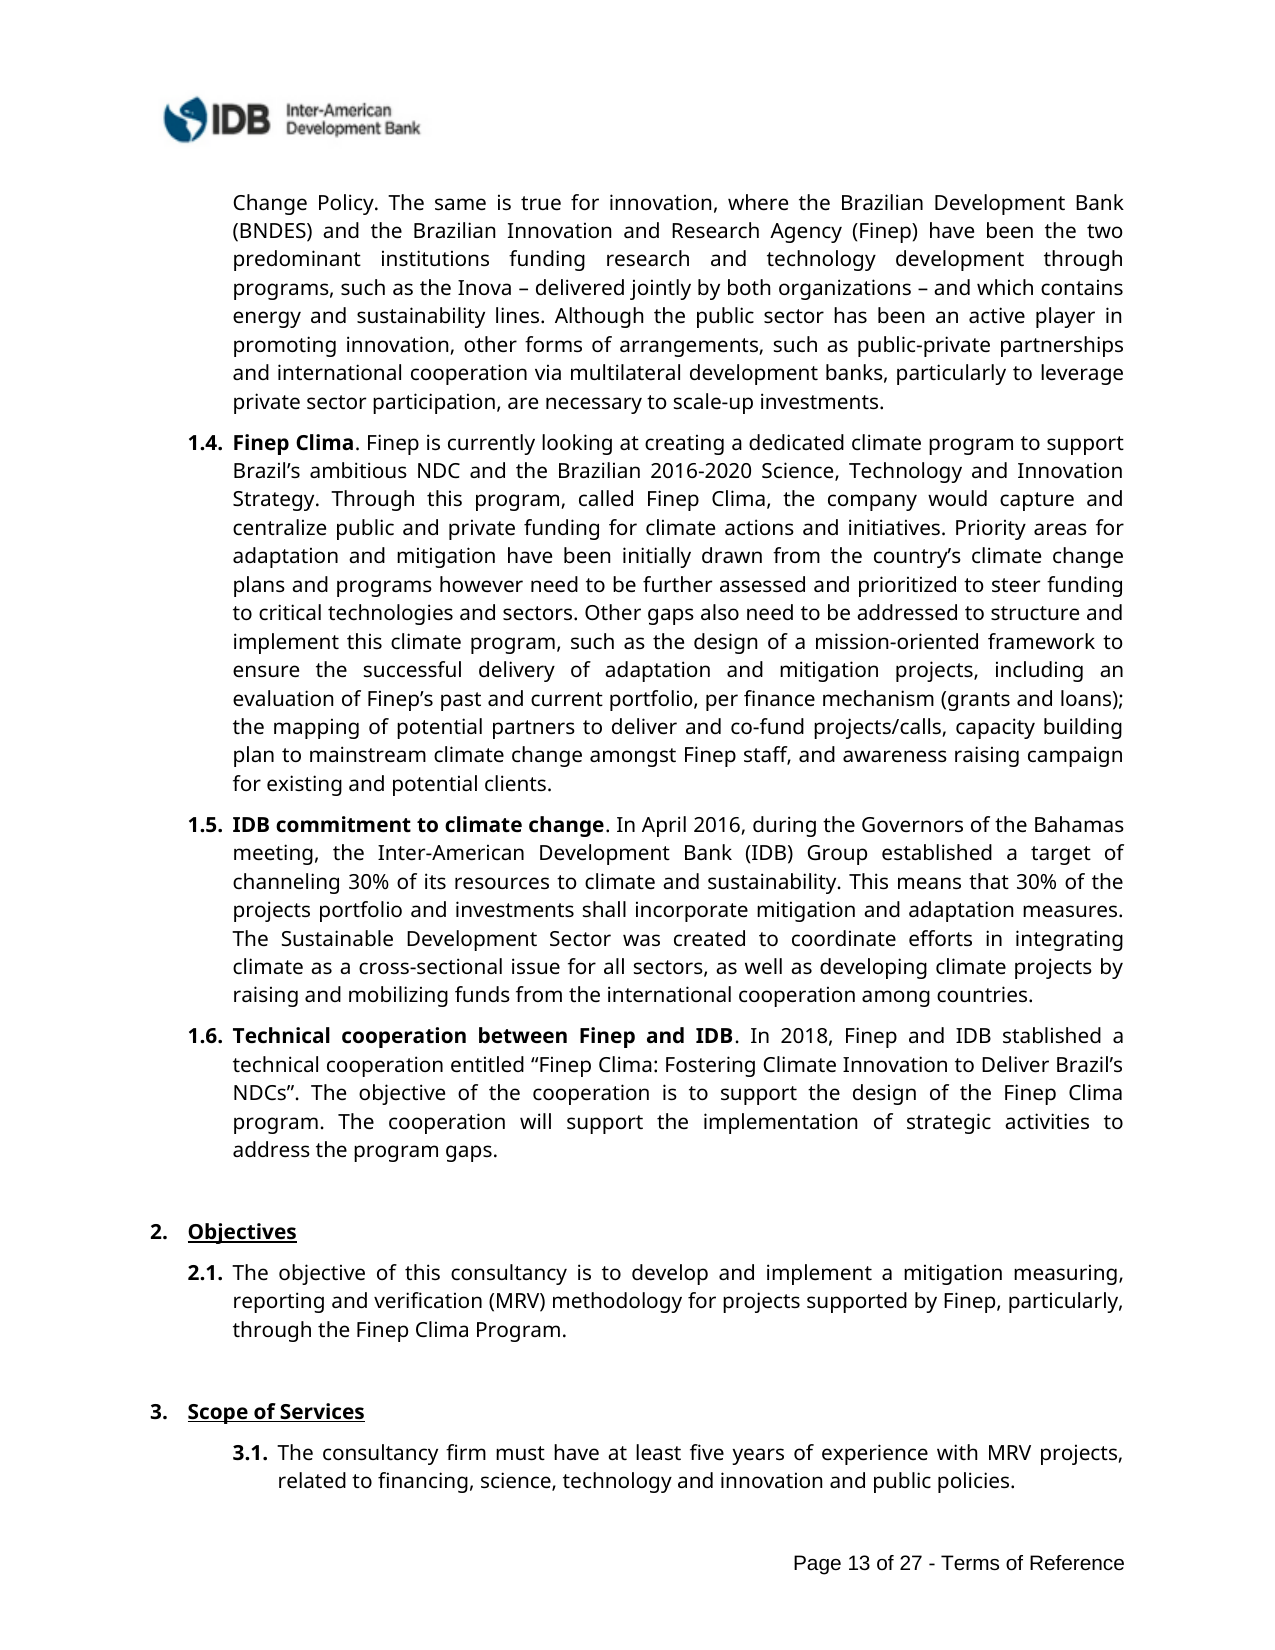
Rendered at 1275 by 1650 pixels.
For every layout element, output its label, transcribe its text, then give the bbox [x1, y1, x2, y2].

list Technical cooperation between Finep and IDB. In 2018, Finep and IDB stablished a technical cooperation entitled “Finep Clima: Fostering Climate Innovation to Deliver Brazil’s NDCs”. The objective of the cooperation is to support the design of the Finep Clima program. The cooperation will support the implementation of strategic activities to address the program gaps. [187, 1021, 1125, 1164]
list Scope of Services [150, 1397, 1125, 1425]
picture [150, 75, 459, 164]
list IDB commitment to climate change. In April 2016, during the Governors of the Bahamas meeting, the Inter-American Development Bank (IDB) Group established a target of channeling 30% of its resources to climate and sustainability. This means that 30% of the projects portfolio and investments shall incorporate mitigation and adaptation measures. The Sustainable Development Sector was created to coordinate efforts in integrating climate as a cross-sectional issue for all sectors, as well as developing climate projects by raising and mobilizing funds from the international cooperation among countries. [187, 810, 1125, 1009]
list The objective of this consultancy is to develop and implement a mitigation measuring, reporting and verification (MRV) methodology for projects supported by Finep, particularly, through the Finep Clima Program. [187, 1258, 1125, 1343]
list The consultancy firm must have at least five years of experience with MRV projects, related to financing, science, technology and innovation and public policies. [232, 1438, 1125, 1494]
list Finep Clima. Finep is currently looking at creating a dedicated climate program to support Brazil’s ambitious NDC and the Brazilian 2016-2020 Science, Technology and Innovation Strategy. Through this program, called Finep Clima, the company would capture and centralize public and private funding for climate actions and initiatives. Priority areas for adaptation and mitigation have been initially drawn from the country’s climate change plans and programs however need to be further assessed and prioritized to steer funding to critical technologies and sectors. Other gaps also need to be addressed to structure and implement this climate program, such as the design of a mission-oriented framework to ensure the successful delivery of adaptation and mitigation projects, including an evaluation of Finep’s past and current portfolio, per finance mechanism (grants and loans); the mapping of potential partners to deliver and co-fund projects/calls, capacity building plan to mainstream climate change amongst Finep staff, and awareness raising campaign for existing and potential clients. [187, 428, 1125, 797]
list Objectives [150, 1217, 1125, 1246]
